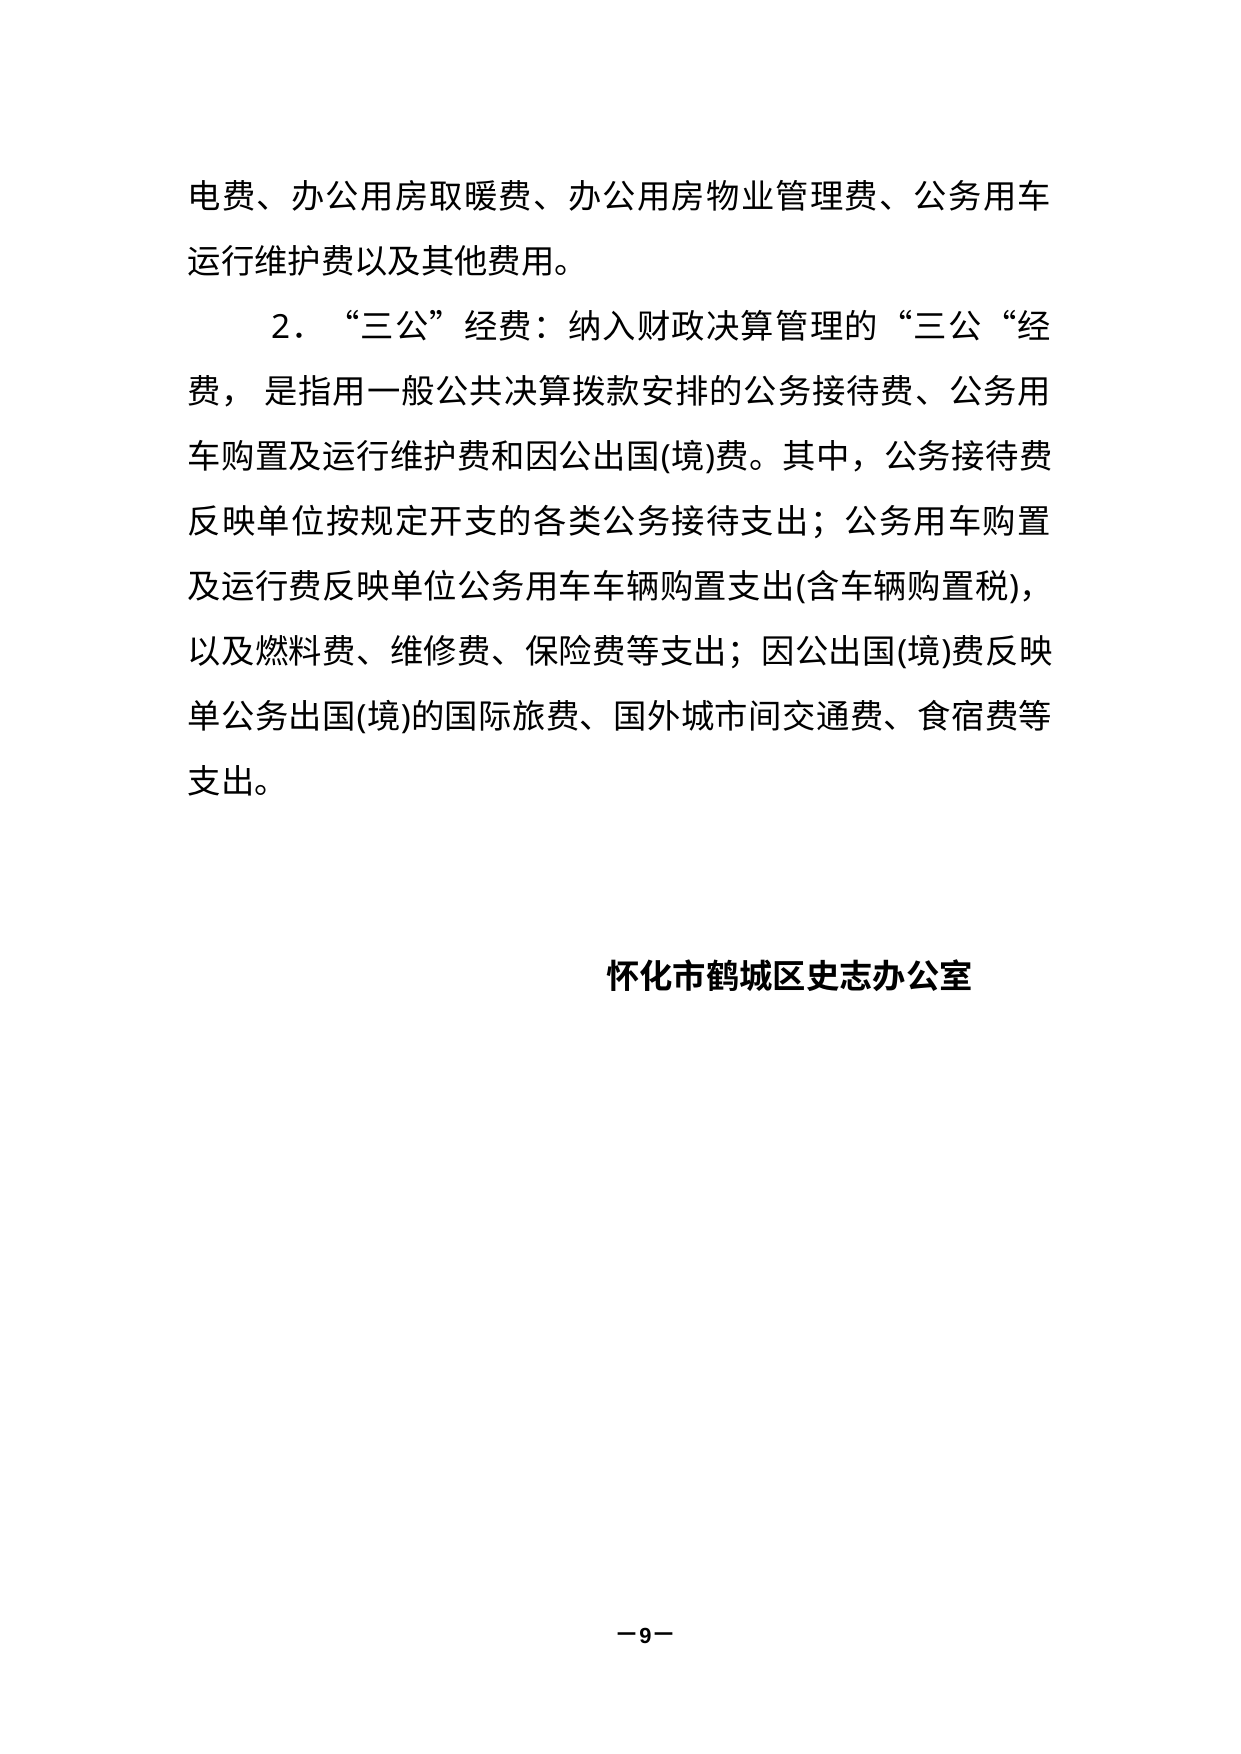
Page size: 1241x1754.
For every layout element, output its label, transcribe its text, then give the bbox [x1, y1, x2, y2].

text 怀化市鹤城区史志办公室 [187, 942, 1053, 1007]
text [187, 162, 1053, 292]
text 2．“三公”经费：纳入财政决算管理的“三公“经费， 是指用一般公共决算拨款安排的公务接待费、公务用车购置及运行维护费和因公出国(境)费。其中，公务接待费反映单位按规定开支的各类公务接待支出；公务用车购置及运行费反映单位公务用车车辆购置支出(含车辆购置税)，以及燃料费、维修费、保险费等支出；因公出国(境)费反映单公务出国(境)的国际旅费、国外城市间交通费、食宿费等支出。 [187, 292, 1053, 812]
